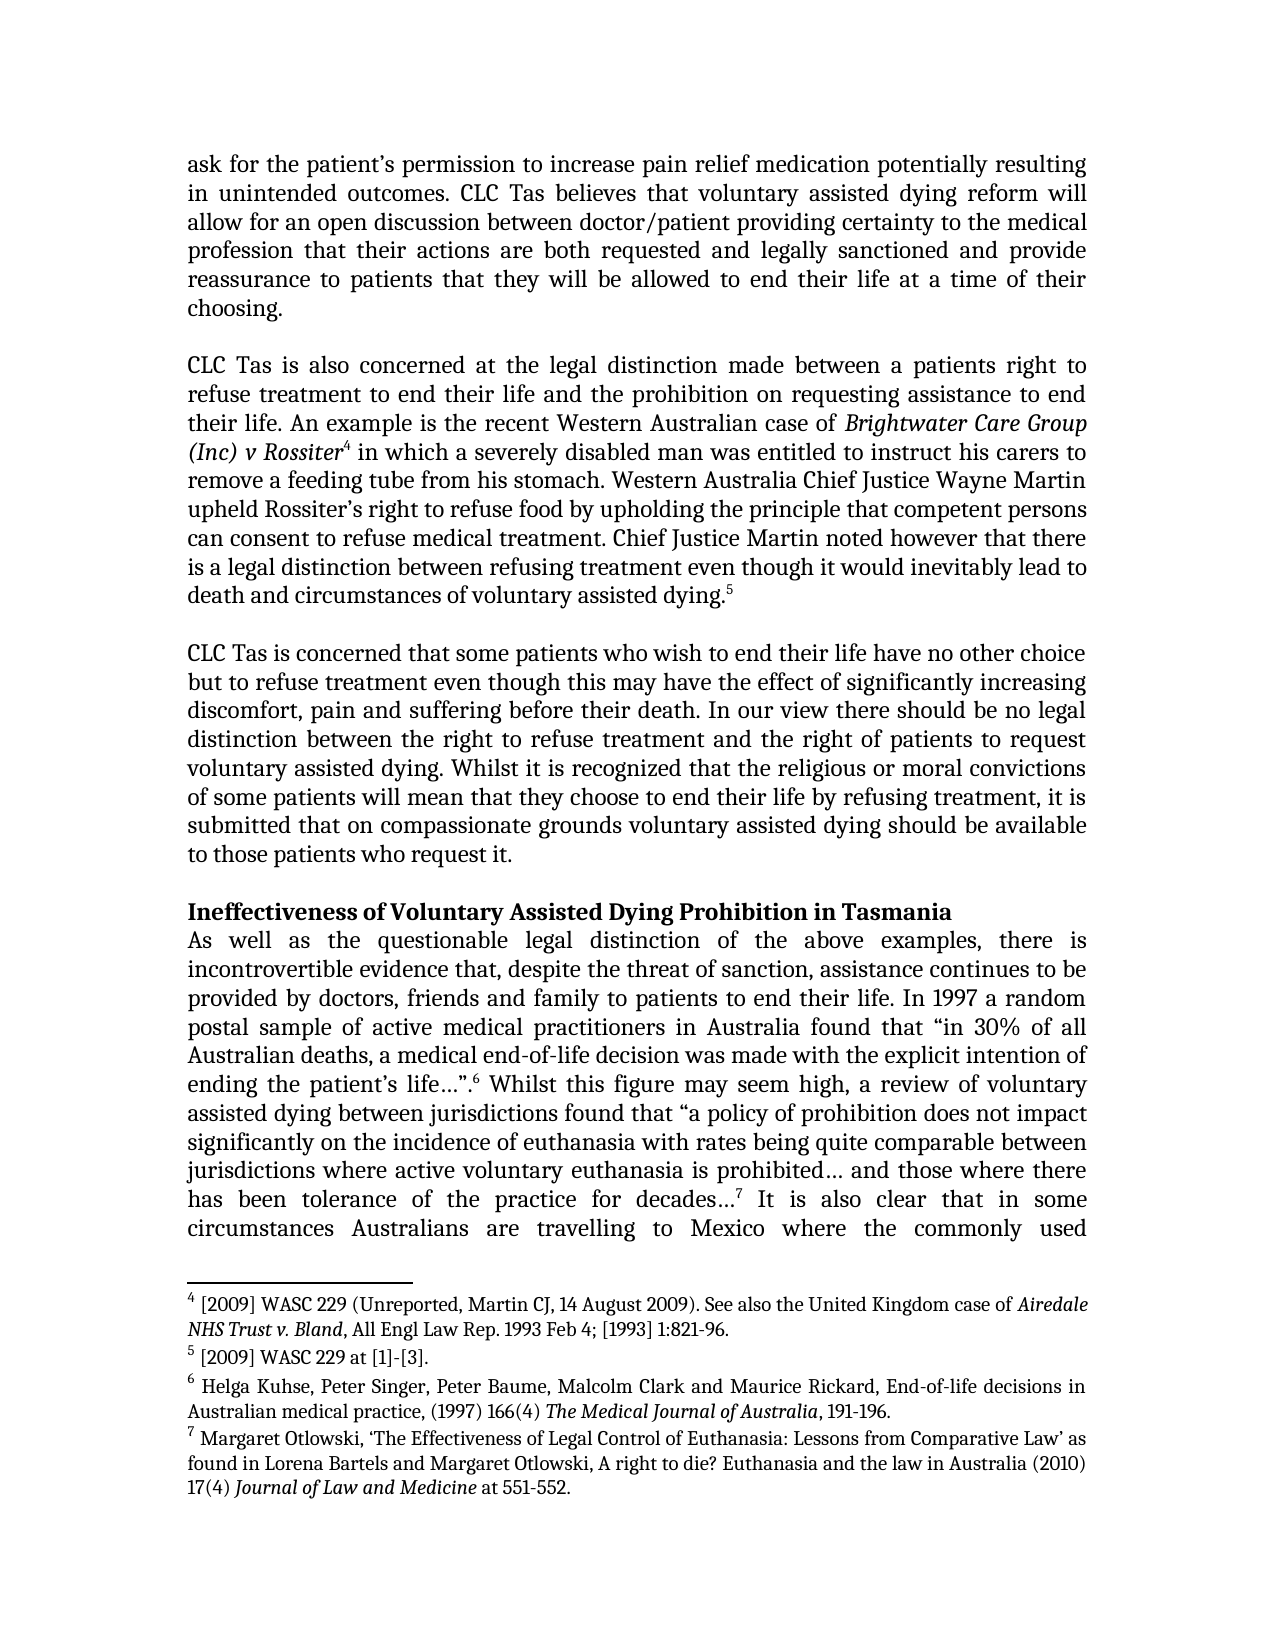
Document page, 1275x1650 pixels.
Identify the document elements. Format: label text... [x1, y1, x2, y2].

text CLC Tas is concerned that some patients who wish to end their life have no other choice but to refuse treatment even though this may have the effect of significantly increasing discomfort, pain and suffering before their death. In our view there should be no legal distinction between the right to refuse treatment and the right of patients to request voluntary assisted dying. Whilst it is recognized that the religious or moral convictions of some patients will mean that they choose to end their life by refusing treatment, it is submitted that on compassionate grounds voluntary assisted dying should be available to those patients who request it. [187, 639, 1088, 869]
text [187, 926, 1088, 1242]
text Ineffectiveness of Voluntary Assisted Dying Prohibition in Tasmania [187, 897, 1088, 926]
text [187, 150, 1088, 322]
text CLC Tas is also concerned at the legal distinction made between a patients right to refuse treatment to end their life and the prohibition on requesting assistance to end their life. An example is the recent Western Australian case of Brightwater Care Group (Inc) v Rossiter in which a severely disabled man was entitled to instruct his carers to remove a feeding tube from his stomach. Western Australia Chief Justice Wayne Martin upheld Rossiter’s right to refuse food by upholding the principle that competent persons can consent to refuse medical treatment. Chief Justice Martin noted however that there is a legal distinction between refusing treatment even though it would inevitably lead to death and circumstances of voluntary assisted dying. [187, 351, 1088, 610]
